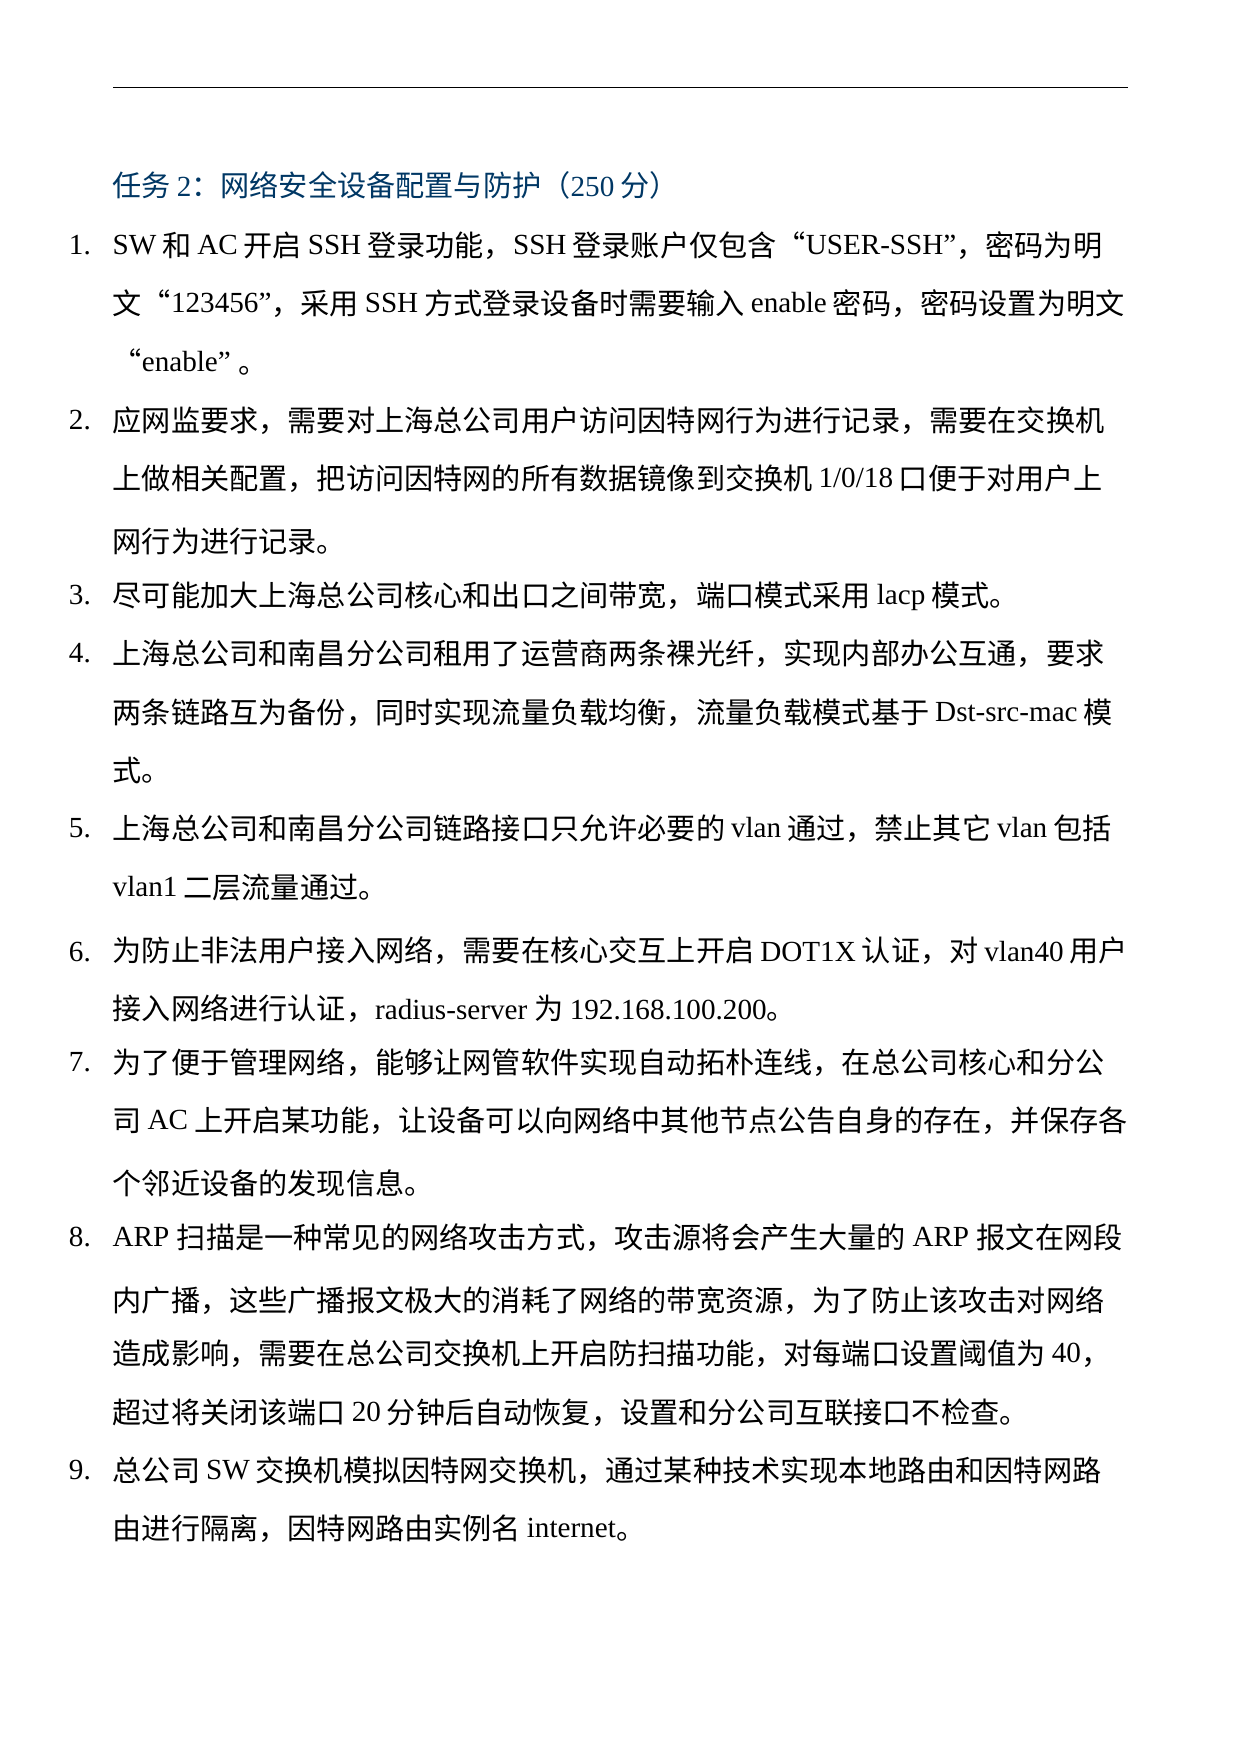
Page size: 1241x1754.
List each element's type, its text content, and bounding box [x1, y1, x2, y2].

list 应网监要求，需要对上海总公司用户访问因特网行为进行记录，需要在交换机上做相关配置，把访问因特网的所有数据镜像到交换机1/0/18口便于对用户上网行为进行记录。 [69, 389, 1128, 564]
list 尽可能加大上海总公司核心和出口之间带宽，端口模式采用lacp模式。 [69, 564, 1128, 623]
list 上海总公司和南昌分公司租用了运营商两条裸光纤，实现内部办公互通，要求两条链路互为备份，同时实现流量负载均衡，流量负载模式基于Dst-src-mac模式。 [69, 623, 1128, 798]
list 上海总公司和南昌分公司链路接口只允许必要的vlan通过，禁止其它vlan包括vlan1二层流量通过。 [69, 798, 1128, 914]
list ARP 扫描是一种常见的网络攻击方式，攻击源将会产生大量的 ARP 报文在网段内广播，这些广播报文极大的消耗了网络的带宽资源，为了防止该攻击对网络造成影响，需要在总公司交换机上开启防扫描功能，对每端口设置阈值为40，超过将关闭该端口20分钟后自动恢复，设置和分公司互联接口不检查。 [69, 1206, 1128, 1439]
list 为防止非法用户接入网络，需要在核心交互上开启DOT1X认证，对vlan40用户接入网络进行认证，radius-server 为192.168.100.200。 [69, 914, 1128, 1031]
list 为了便于管理网络，能够让网管软件实现自动拓朴连线，在总公司核心和分公司AC上开启某功能，让设备可以向网络中其他节点公告自身的存在，并保存各个邻近设备的发现信息。 [69, 1031, 1128, 1206]
subtitle 任务2：网络安全设备配置与防护（250分） [112, 150, 1128, 208]
list 总公司SW交换机模拟因特网交换机，通过某种技术实现本地路由和因特网路由进行隔离，因特网路由实例名internet。 [69, 1439, 1128, 1556]
list SW和AC开启SSH登录功能，SSH登录账户仅包含“USER-SSH”，密码为明文“123456”，采用SSH方式登录设备时需要输入enable密码，密码设置为明文“enable” 。 [69, 214, 1128, 389]
